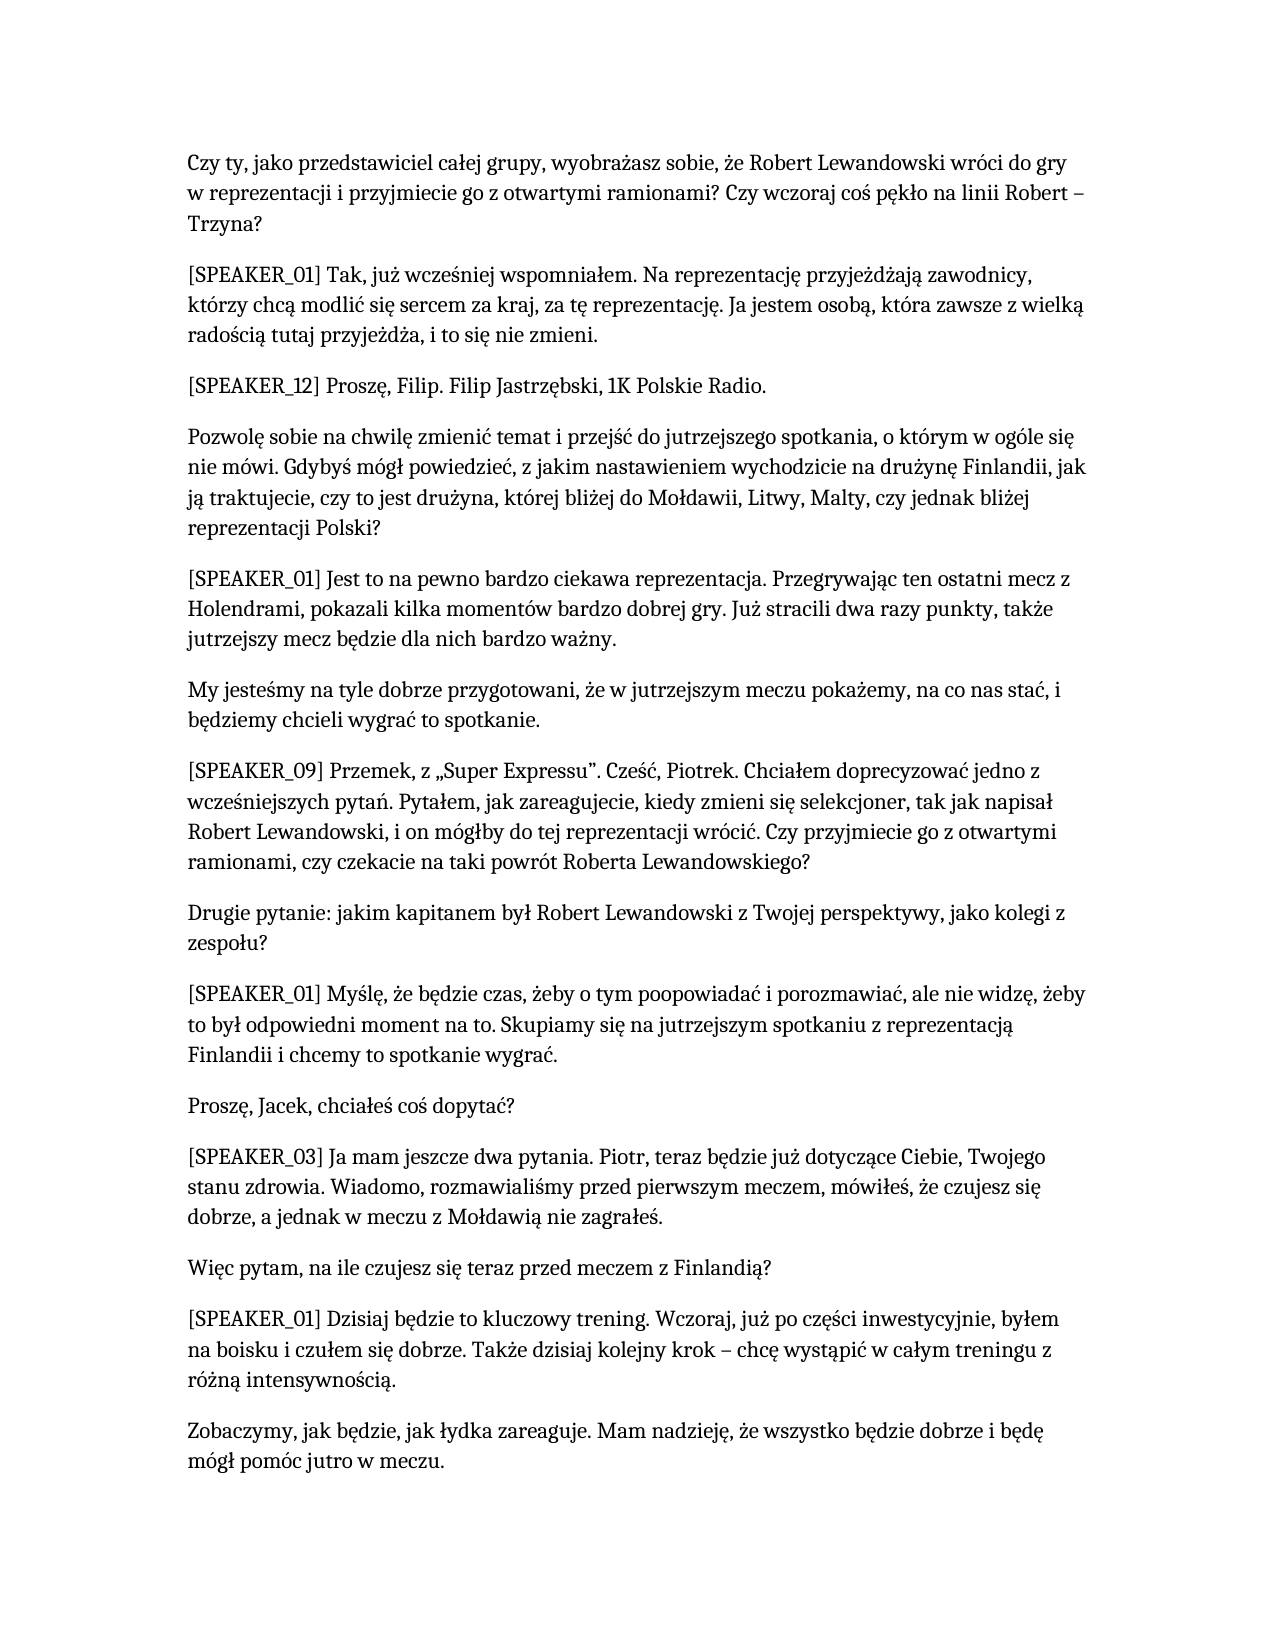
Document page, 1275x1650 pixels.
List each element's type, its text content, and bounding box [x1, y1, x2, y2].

text [SPEAKER_01] Jest to na pewno bardzo ciekawa reprezentacja. Przegrywając ten ostatni mecz z Holendrami, pokazali kilka momentów bardzo dobrej gry. Już stracili dwa razy punkty, także jutrzejszy mecz będzie dla nich bardzo ważny. [187, 566, 1087, 652]
text Proszę, Jacek, chciałeś coś dopytać? [187, 1093, 1087, 1119]
text [SPEAKER_01] Dzisiaj będzie to kluczowy trening. Wczoraj, już po części inwestycyjnie, byłem na boisku i czułem się dobrze. Także dzisiaj kolejny krok – chcę wystąpić w całym treningu z różną intensywnością. [187, 1306, 1087, 1393]
text [SPEAKER_03] Ja mam jeszcze dwa pytania. Piotr, teraz będzie już dotyczące Ciebie, Twojego stanu zdrowia. Wiadomo, rozmawialiśmy przed pierwszym meczem, mówiłeś, że czujesz się dobrze, a jednak w meczu z Mołdawią nie zagrałeś. [187, 1144, 1087, 1231]
text [SPEAKER_12] Proszę, Filip. Filip Jastrzębski, 1K Polskie Radio. [187, 373, 1087, 399]
text Więc pytam, na ile czujesz się teraz przed meczem z Finlandią? [187, 1255, 1087, 1282]
text Zobaczymy, jak będzie, jak łydka zareaguje. Mam nadzieję, że wszystko będzie dobrze i będę mógł pomóc jutro w meczu. [187, 1418, 1087, 1474]
text [SPEAKER_09] Przemek, z „Super Expressu”. Cześć, Piotrek. Chciałem doprecyzować jedno z wcześniejszych pytań. Pytałem, jak zareagujecie, kiedy zmieni się selekcjoner, tak jak napisał Robert Lewandowski, i on mógłby do tej reprezentacji wrócić. Czy przyjmiecie go z otwartymi ramionami, czy czekacie na taki powrót Roberta Lewandowskiego? [187, 758, 1087, 875]
text My jesteśmy na tyle dobrze przygotowani, że w jutrzejszym meczu pokażemy, na co nas stać, i będziemy chcieli wygrać to spotkanie. [187, 677, 1087, 734]
text Czy ty, jako przedstawiciel całej grupy, wyobrażasz sobie, że Robert Lewandowski wróci do gry w reprezentacji i przyjmiecie go z otwartymi ramionami? Czy wczoraj coś pękło na linii Robert – Trzyna? [187, 150, 1087, 237]
text [SPEAKER_01] Tak, już wcześniej wspomniałem. Na reprezentację przyjeżdżają zawodnicy, którzy chcą modlić się sercem za kraj, za tę reprezentację. Ja jestem osobą, która zawsze z wielką radością tutaj przyjeżdża, i to się nie zmieni. [187, 261, 1087, 348]
text Pozwolę sobie na chwilę zmienić temat i przejść do jutrzejszego spotkania, o którym w ogóle się nie mówi. Gdybyś mógł powiedzieć, z jakim nastawieniem wychodzicie na drużynę Finlandii, jak ją traktujecie, czy to jest drużyna, której bliżej do Mołdawii, Litwy, Malty, czy jednak bliżej reprezentacji Polski? [187, 424, 1087, 541]
text Drugie pytanie: jakim kapitanem był Robert Lewandowski z Twojej perspektywy, jako kolegi z zespołu? [187, 900, 1087, 957]
text [SPEAKER_01] Myślę, że będzie czas, żeby o tym poopowiadać i porozmawiać, ale nie widzę, żeby to był odpowiedni moment na to. Skupiamy się na jutrzejszym spotkaniu z reprezentacją Finlandii i chcemy to spotkanie wygrać. [187, 981, 1087, 1068]
